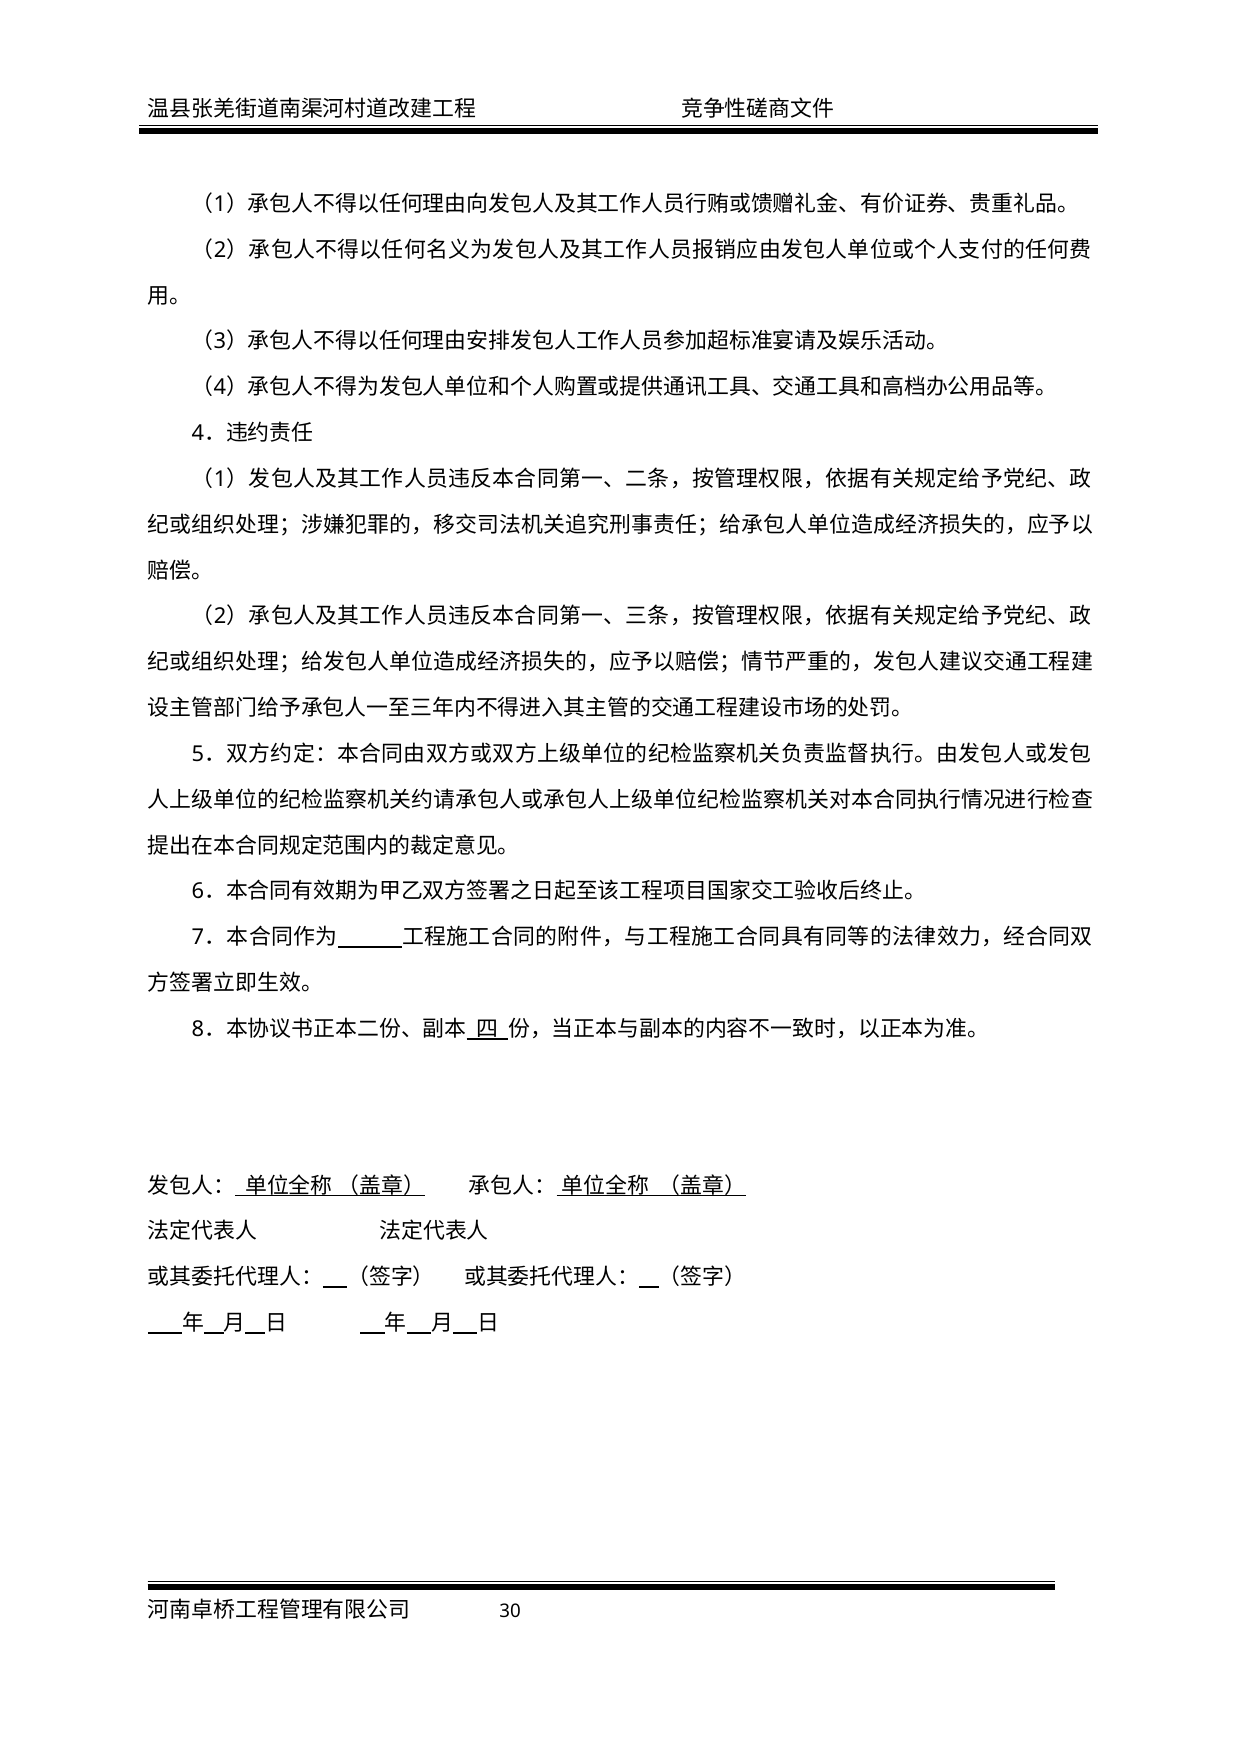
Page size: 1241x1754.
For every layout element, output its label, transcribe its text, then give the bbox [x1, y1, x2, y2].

text （2）承包人不得以任何名义为发包人及其工作人员报销应由发包人单位或个人支付的任何费用。 [148, 221, 1093, 312]
text 法定代表人 法定代表人 [148, 1202, 1093, 1248]
text （4）承包人不得为发包人单位和个人购置或提供通讯工具、交通工具和高档办公用品等。 [148, 358, 1093, 404]
text （2）承包人及其工作人员违反本合同第一、三条，按管理权限，依据有关规定给予党纪、政纪或组织处理；给发包人单位造成经济损失的，应予以赔偿；情节严重的，发包人建议交通工程建设主管部门给予承包人一至三年内不得进入其主管的交通工程建设市场的处罚。 [148, 587, 1093, 725]
text （1）发包人及其工作人员违反本合同第一、二条，按管理权限，依据有关规定给予党纪、政纪或组织处理；涉嫌犯罪的，移交司法机关追究刑事责任；给承包人单位造成经济损失的，应予以赔偿。 [148, 450, 1093, 587]
text 5．双方约定：本合同由双方或双方上级单位的纪检监察机关负责监督执行。由发包人或发包人上级单位的纪检监察机关约请承包人或承包人上级单位纪检监察机关对本合同执行情况进行检查，提出在本合同规定范围内的裁定意见。 [148, 725, 1093, 862]
text 或其委托代理人： （签字） 或其委托代理人： （签字） [148, 1248, 1093, 1294]
text 7．本合同作为 工程施工合同的附件，与工程施工合同具有同等的法律效力，经合同双方签署立即生效。 [148, 908, 1093, 1000]
text 8．本协议书正本二份、副本 四 份，当正本与副本的内容不一致时，以正本为准。 [148, 1000, 1093, 1046]
text 发包人： 单位全称 （盖章） 承包人： 单位全称 （盖章） [148, 1156, 1093, 1202]
text （1）承包人不得以任何理由向发包人及其工作人员行贿或馈赠礼金、有价证券、贵重礼品。 [148, 175, 1093, 221]
text 6．本合同有效期为甲乙双方签署之日起至该工程项目国家交工验收后终止。 [148, 862, 1093, 908]
text （3）承包人不得以任何理由安排发包人工作人员参加超标准宴请及娱乐活动。 [148, 312, 1093, 358]
text 4．违约责任 [148, 404, 1093, 450]
text 年 月 日 年 月 日 [148, 1294, 1093, 1340]
